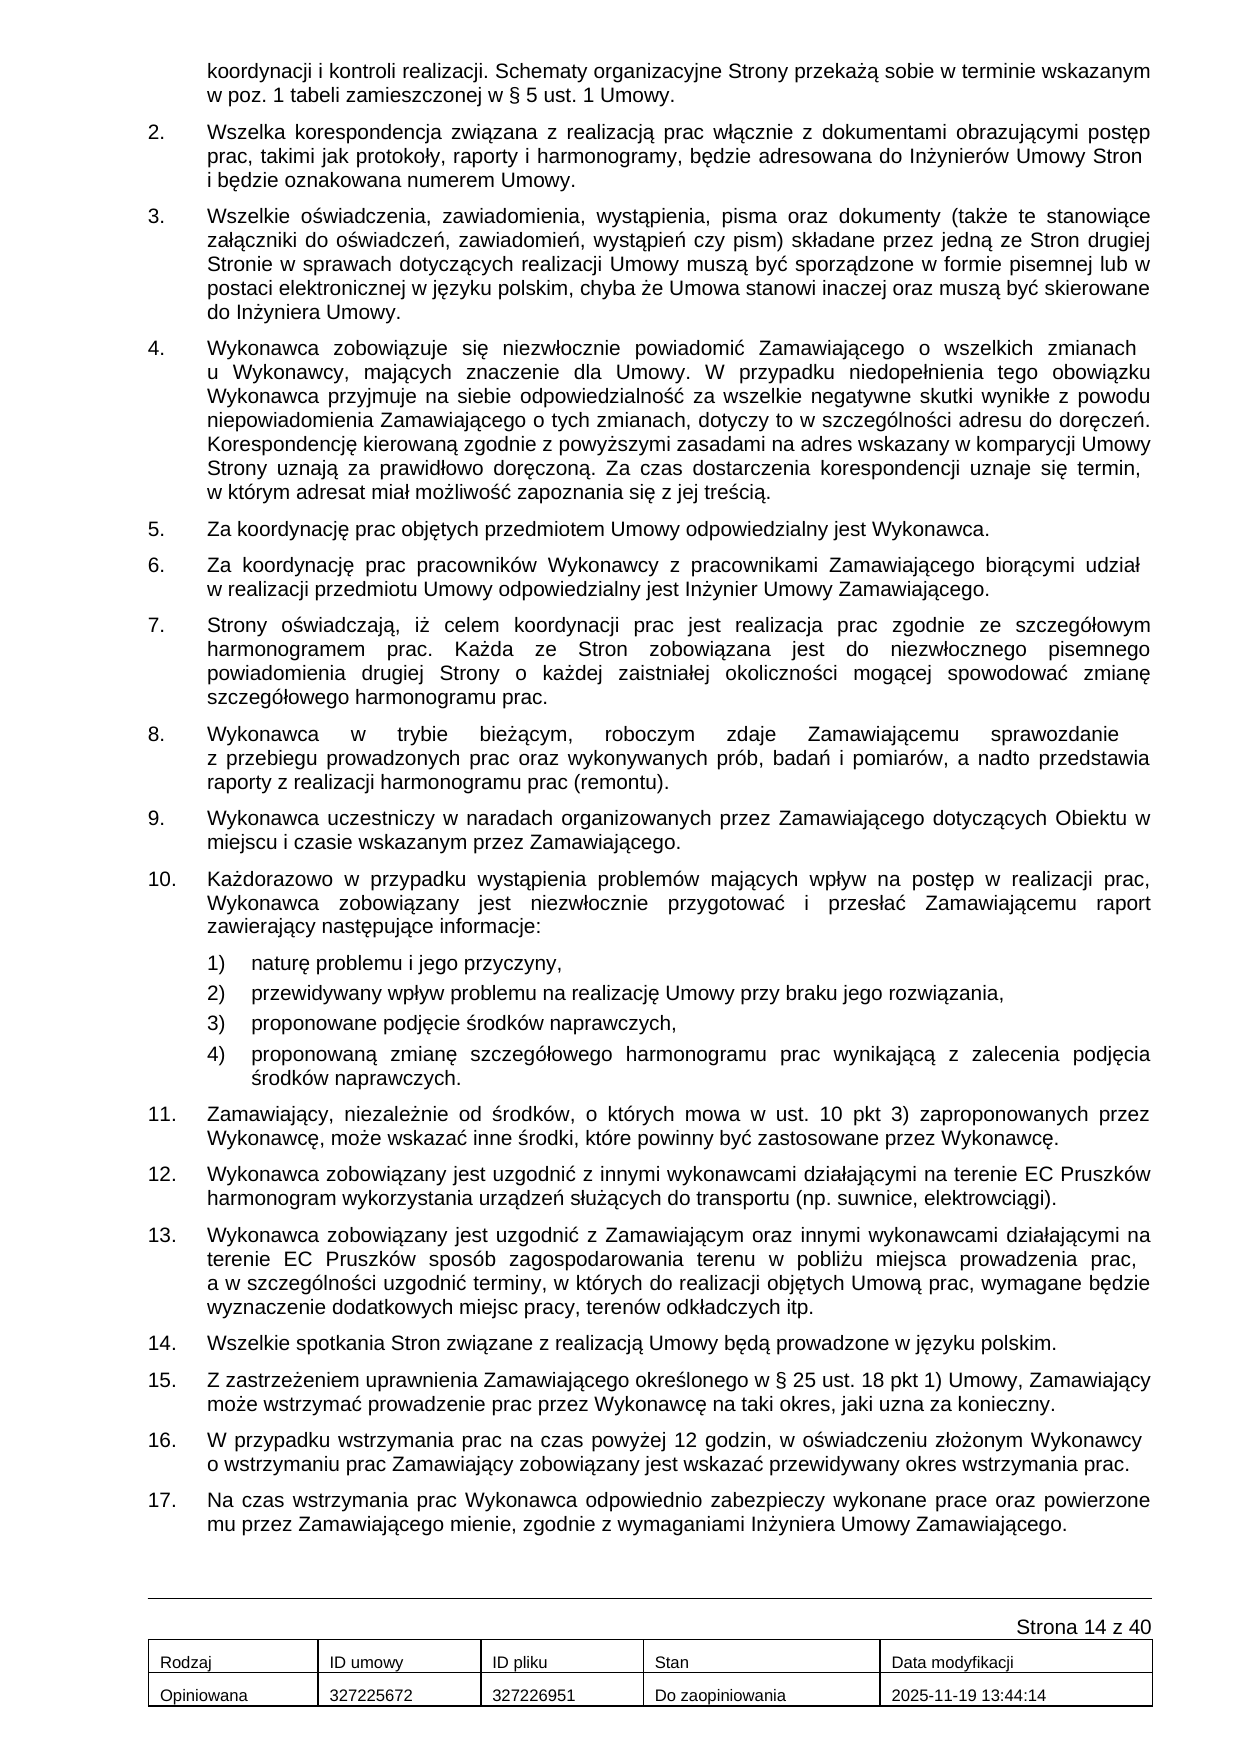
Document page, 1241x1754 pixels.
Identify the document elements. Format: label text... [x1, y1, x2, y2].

list Wykonawca zobowiązany jest uzgodnić z Zamawiającym oraz innymi wykonawcami działającymi na terenie EC Pruszków sposób zagospodarowania terenu w pobliżu miejsca prowadzenia prac, a w szczególności uzgodnić terminy, w których do realizacji objętych Umową prac, wymagane będzie wyznaczenie dodatkowych miejsc pracy, terenów odkładczych itp. [148, 1223, 1152, 1318]
list Wszelkie spotkania Stron związane z realizacją Umowy będą prowadzone w języku polskim. [148, 1331, 1152, 1355]
list Z zastrzeżeniem uprawnienia Zamawiającego określonego w § 25 ust. 18 pkt 1) Umowy, Zamawiający może wstrzymać prowadzenie prac przez Wykonawcę na taki okres, jaki uzna za konieczny. [148, 1367, 1152, 1415]
list Wykonawca uczestniczy w naradach organizowanych przez Zamawiającego dotyczących Obiektu w miejscu i czasie wskazanym przez Zamawiającego. [148, 806, 1152, 854]
list Wykonawca zobowiązany jest uzgodnić z innymi wykonawcami działającymi na terenie EC Pruszków harmonogram wykorzystania urządzeń służących do transportu (np. suwnice, elektrowciągi). [148, 1162, 1152, 1210]
list naturę problemu i jego przyczyny, [207, 951, 1152, 975]
list przewidywany wpływ problemu na realizację Umowy przy braku jego rozwiązania, [207, 981, 1152, 1005]
list Strony oświadczają, iż celem koordynacji prac jest realizacja prac zgodnie ze szczegółowym harmonogramem prac. Każda ze Stron zobowiązana jest do niezwłocznego pisemnego powiadomienia drugiej Strony o każdej zaistniałej okoliczności mogącej spowodować zmianę szczegółowego harmonogramu prac. [148, 613, 1152, 709]
list Za koordynację prac pracowników Wykonawcy z pracownikami Zamawiającego biorącymi udział w realizacji przedmiotu Umowy odpowiedzialny jest Inżynier Umowy Zamawiającego. [148, 553, 1152, 601]
list proponowaną zmianę szczegółowego harmonogramu prac wynikającą z zalecenia podjęcia środków naprawczych. [207, 1041, 1152, 1089]
list Za koordynację prac objętych przedmiotem Umowy odpowiedzialny jest Wykonawca. [148, 516, 1152, 540]
list Wszelka korespondencja związana z realizacją prac włącznie z dokumentami obrazującymi postęp prac, takimi jak protokoły, raporty i harmonogramy, będzie adresowana do Inżynierów Umowy Stron i będzie oznakowana numerem Umowy. [148, 119, 1152, 191]
list W przypadku wstrzymania prac na czas powyżej 12 godzin, w oświadczeniu złożonym Wykonawcy o wstrzymaniu prac Zamawiający zobowiązany jest wskazać przewidywany okres wstrzymania prac. [148, 1428, 1152, 1476]
list Każdorazowo w przypadku wystąpienia problemów mających wpływ na postęp w realizacji prac, Wykonawca zobowiązany jest niezwłocznie przygotować i przesłać Zamawiającemu raport zawierający następujące informacje: [148, 866, 1152, 938]
list Zamawiający, niezależnie od środków, o których mowa w ust. 10 pkt 3) zaproponowanych przez Wykonawcę, może wskazać inne środki, które powinny być zastosowane przez Wykonawcę. [148, 1102, 1152, 1150]
list Wykonawca w trybie bieżącym, roboczym zdaje Zamawiającemu sprawozdanie z przebiegu prowadzonych prac oraz wykonywanych prób, badań i pomiarów, a nadto przedstawia raporty z realizacji harmonogramu prac (remontu). [148, 722, 1152, 793]
list Wszelkie oświadczenia, zawiadomienia, wystąpienia, pisma oraz dokumenty (także te stanowiące załączniki do oświadczeń, zawiadomień, wystąpień czy pism) składane przez jedną ze Stron drugiej Stronie w sprawach dotyczących realizacji Umowy muszą być sporządzone w formie pisemnej lub w postaci elektronicznej w języku polskim, chyba że Umowa stanowi inaczej oraz muszą być skierowane do Inżyniera Umowy. [148, 204, 1152, 324]
list Wykonawca zobowiązuje się niezwłocznie powiadomić Zamawiającego o wszelkich zmianach u Wykonawcy, mających znaczenie dla Umowy. W przypadku niedopełnienia tego obowiązku Wykonawca przyjmuje na siebie odpowiedzialność za wszelkie negatywne skutki wynikłe z powodu niepowiadomienia Zamawiającego o tych zmianach, dotyczy to w szczególności adresu do doręczeń. Korespondencję kierowaną zgodnie z powyższymi zasadami na adres wskazany w komparycji Umowy Strony uznają za prawidłowo doręczoną. Za czas dostarczenia korespondencji uznaje się termin, w którym adresat miał możliwość zapoznania się z jej treścią. [148, 336, 1152, 504]
list proponowane podjęcie środków naprawczych, [207, 1011, 1152, 1035]
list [148, 59, 1152, 107]
list Na czas wstrzymania prac Wykonawca odpowiednio zabezpieczy wykonane prace oraz powierzone mu przez Zamawiającego mienie, zgodnie z wymaganiami Inżyniera Umowy Zamawiającego. [148, 1488, 1152, 1536]
